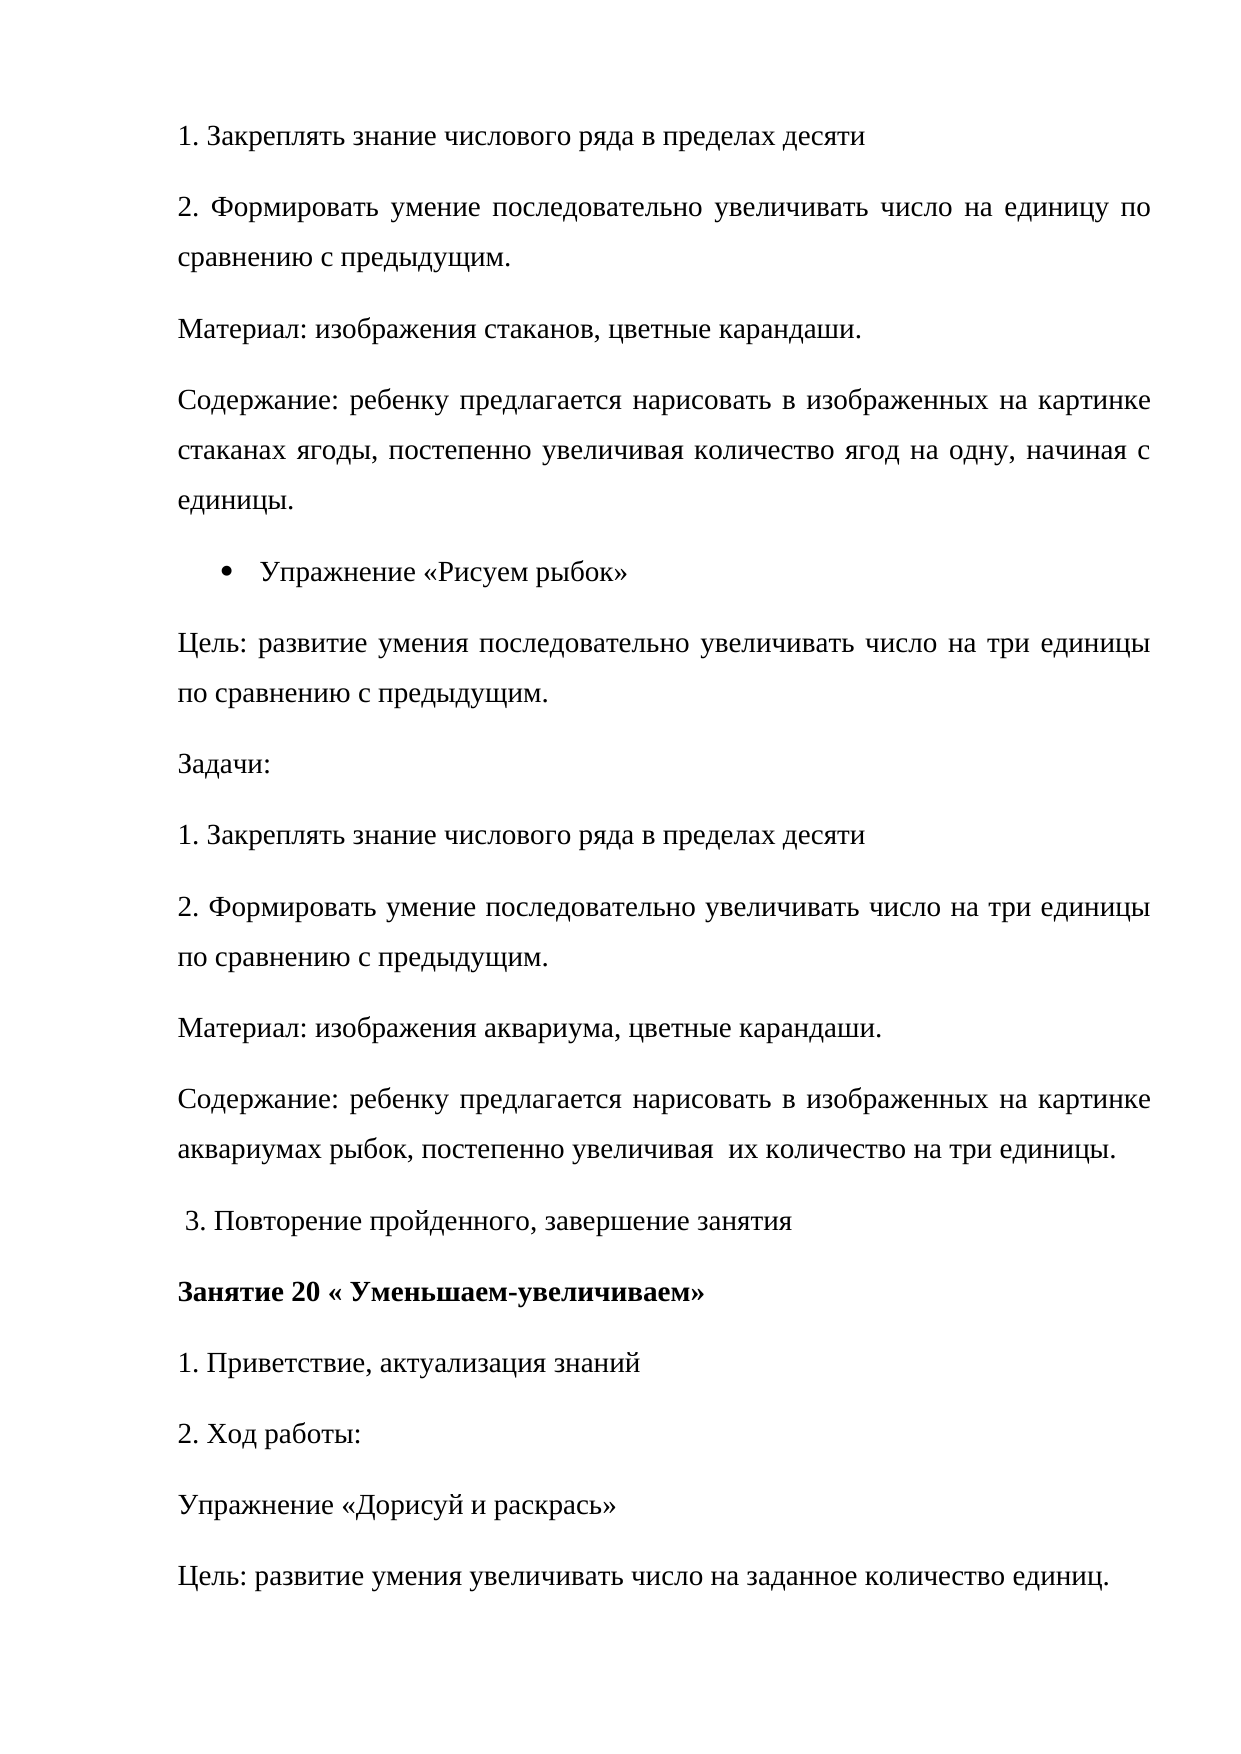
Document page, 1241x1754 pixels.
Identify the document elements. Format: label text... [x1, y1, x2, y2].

text Материал: изображения стаканов, цветные карандаши. [177, 311, 1152, 344]
text Материал: изображения аквариума, цветные карандаши. [177, 1010, 1152, 1044]
text 2. Формировать умение последовательно увеличивать число на единицу по сравнению с предыдущим. [177, 189, 1152, 273]
text Занятие 20 « Уменьшаем-увеличиваем» [177, 1274, 1152, 1307]
text 2. Формировать умение последовательно увеличивать число на три единицы по сравнению с предыдущим. [177, 889, 1152, 972]
text 1. Приветствие, актуализация знаний [177, 1345, 1152, 1378]
text 1. Закреплять знание числового ряда в пределах десяти [177, 817, 1152, 851]
text Цель: развитие умения последовательно увеличивать число на три единицы по сравнению с предыдущим. [177, 625, 1152, 709]
text Содержание: ребенку предлагается нарисовать в изображенных на картинке аквариумах рыбок, постепенно увеличивая их количество на три единицы. [177, 1081, 1152, 1165]
text Упражнение «Дорисуй и раскрась» [177, 1487, 1152, 1521]
text 1. Закреплять знание числового ряда в пределах десяти [177, 118, 1152, 152]
text Цель: развитие умения увеличивать число на заданное количество единиц. [177, 1558, 1152, 1592]
text 2. Ход работы: [177, 1416, 1152, 1450]
text 3. Повторение пройденного, завершение занятия [177, 1203, 1152, 1236]
list Упражнение «Рисуем рыбок» [222, 554, 1152, 587]
text Задачи: [177, 746, 1152, 780]
text Содержание: ребенку предлагается нарисовать в изображенных на картинке стаканах ягоды, постепенно увеличивая количество ягод на одну, начиная с единицы. [177, 382, 1152, 516]
